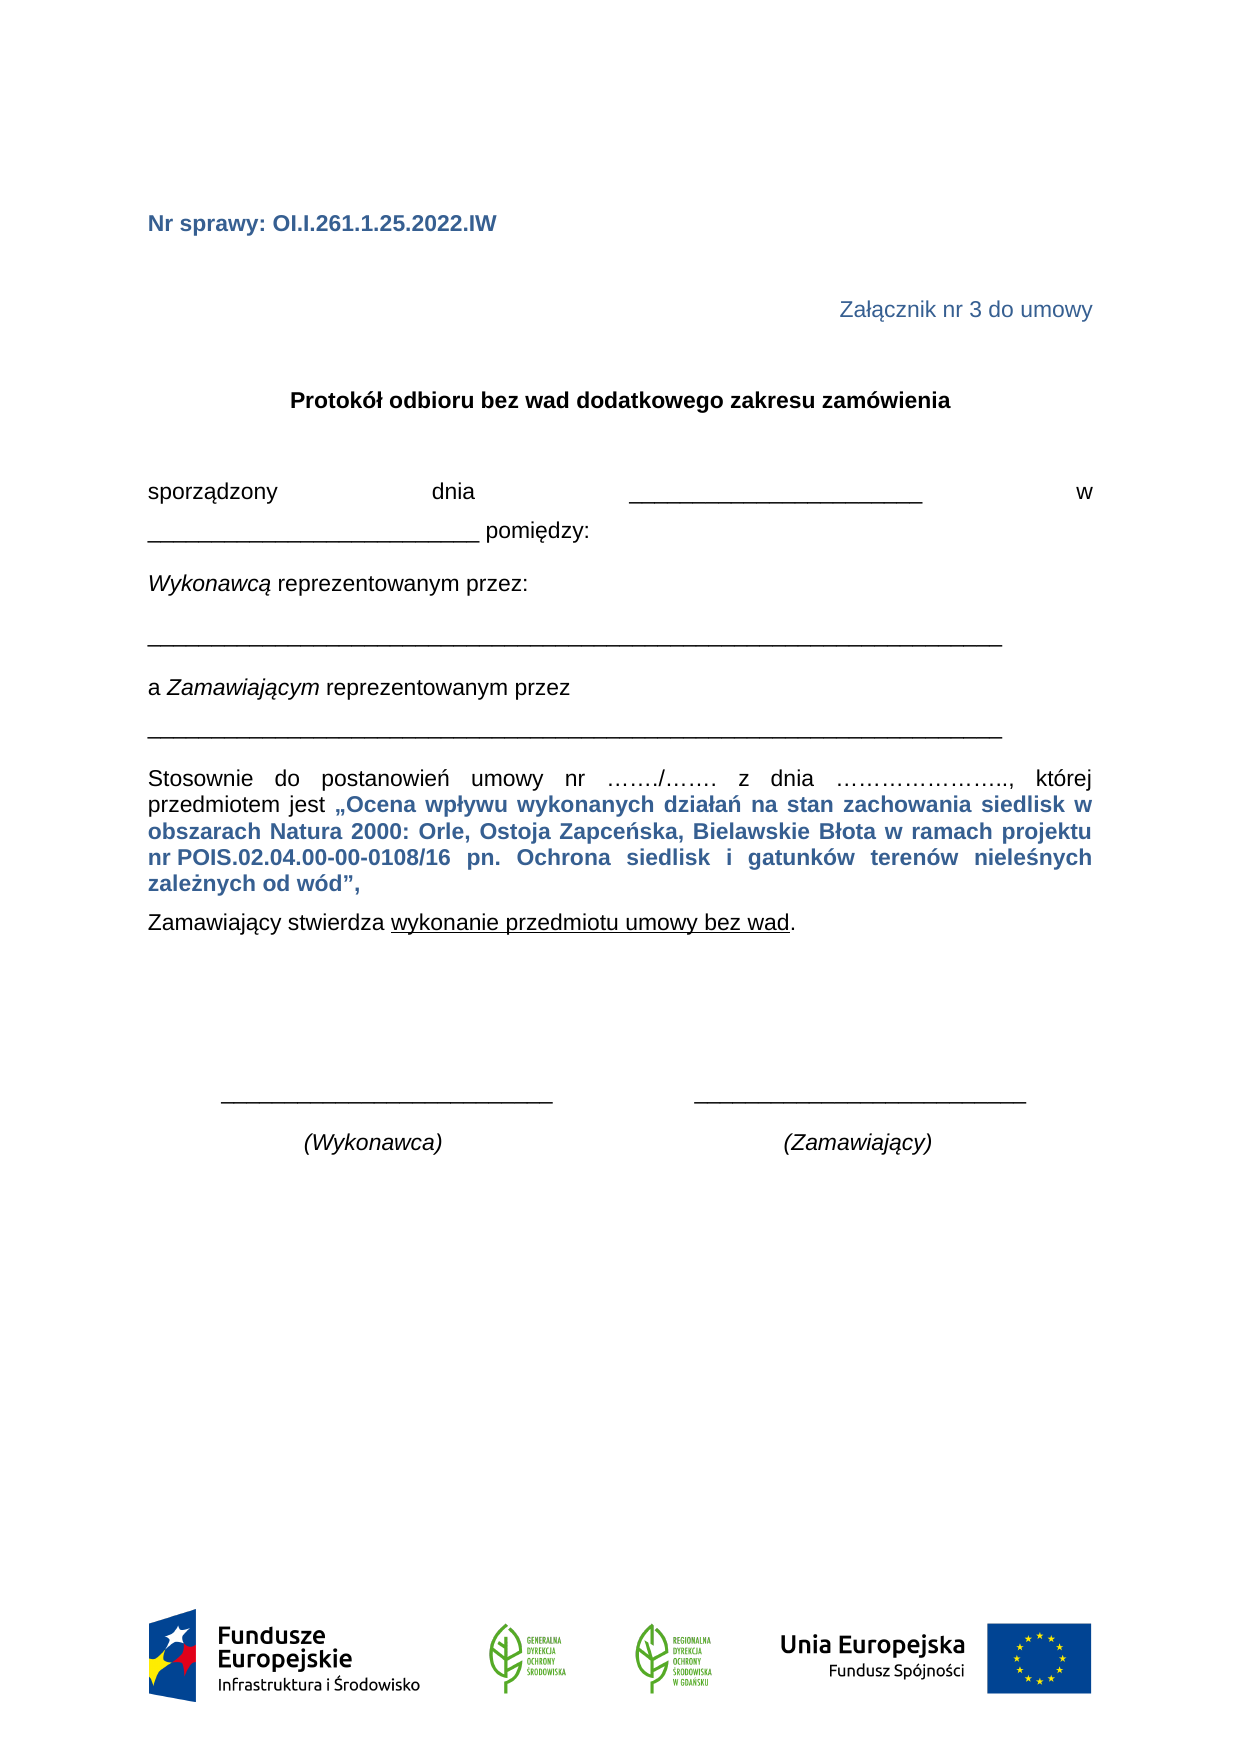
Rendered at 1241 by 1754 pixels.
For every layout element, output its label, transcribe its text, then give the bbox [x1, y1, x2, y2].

text a Zamawiającym reprezentowanym przez ___________________________________________________________________ [148, 673, 1093, 739]
table_cell (Zamawiający) [683, 1116, 1093, 1168]
text Nr sprawy: OI.I.261.1.25.2022.IW [148, 210, 1093, 236]
text Stosownie do postanowień umowy nr ……./……. z dnia ………………….., której przedmiotem jest „Ocena wpływu wykonanych działań na stan zachowania siedlisk w obszarach Natura 2000: Orle, Ostoja Zapceńska, Bielawskie Błota w ramach projektu nr POIS.02.04.00-00-0108/16 pn. Ochrona siedlisk i gatunków terenów nieleśnych zależnych od wód”, [148, 765, 1093, 897]
table_header __________________________ [203, 1065, 683, 1116]
table_header __________________________ [683, 1065, 1093, 1116]
text Zamawiający stwierdza wykonanie przedmiotu umowy bez wad. [148, 909, 1093, 936]
text Protokół odbioru bez wad dodatkowego zakresu zamówienia [148, 387, 1093, 413]
text Wykonawcą reprezentowanym przez: [148, 569, 1093, 596]
text sporządzony dnia _______________________ w __________________________ pomiędzy: [148, 478, 1093, 544]
picture [149, 1609, 1092, 1702]
table_cell (Wykonawca) [203, 1116, 683, 1168]
subtitle Załącznik nr 3 do umowy [148, 296, 1093, 323]
text ___________________________________________________________________ [148, 621, 1093, 648]
